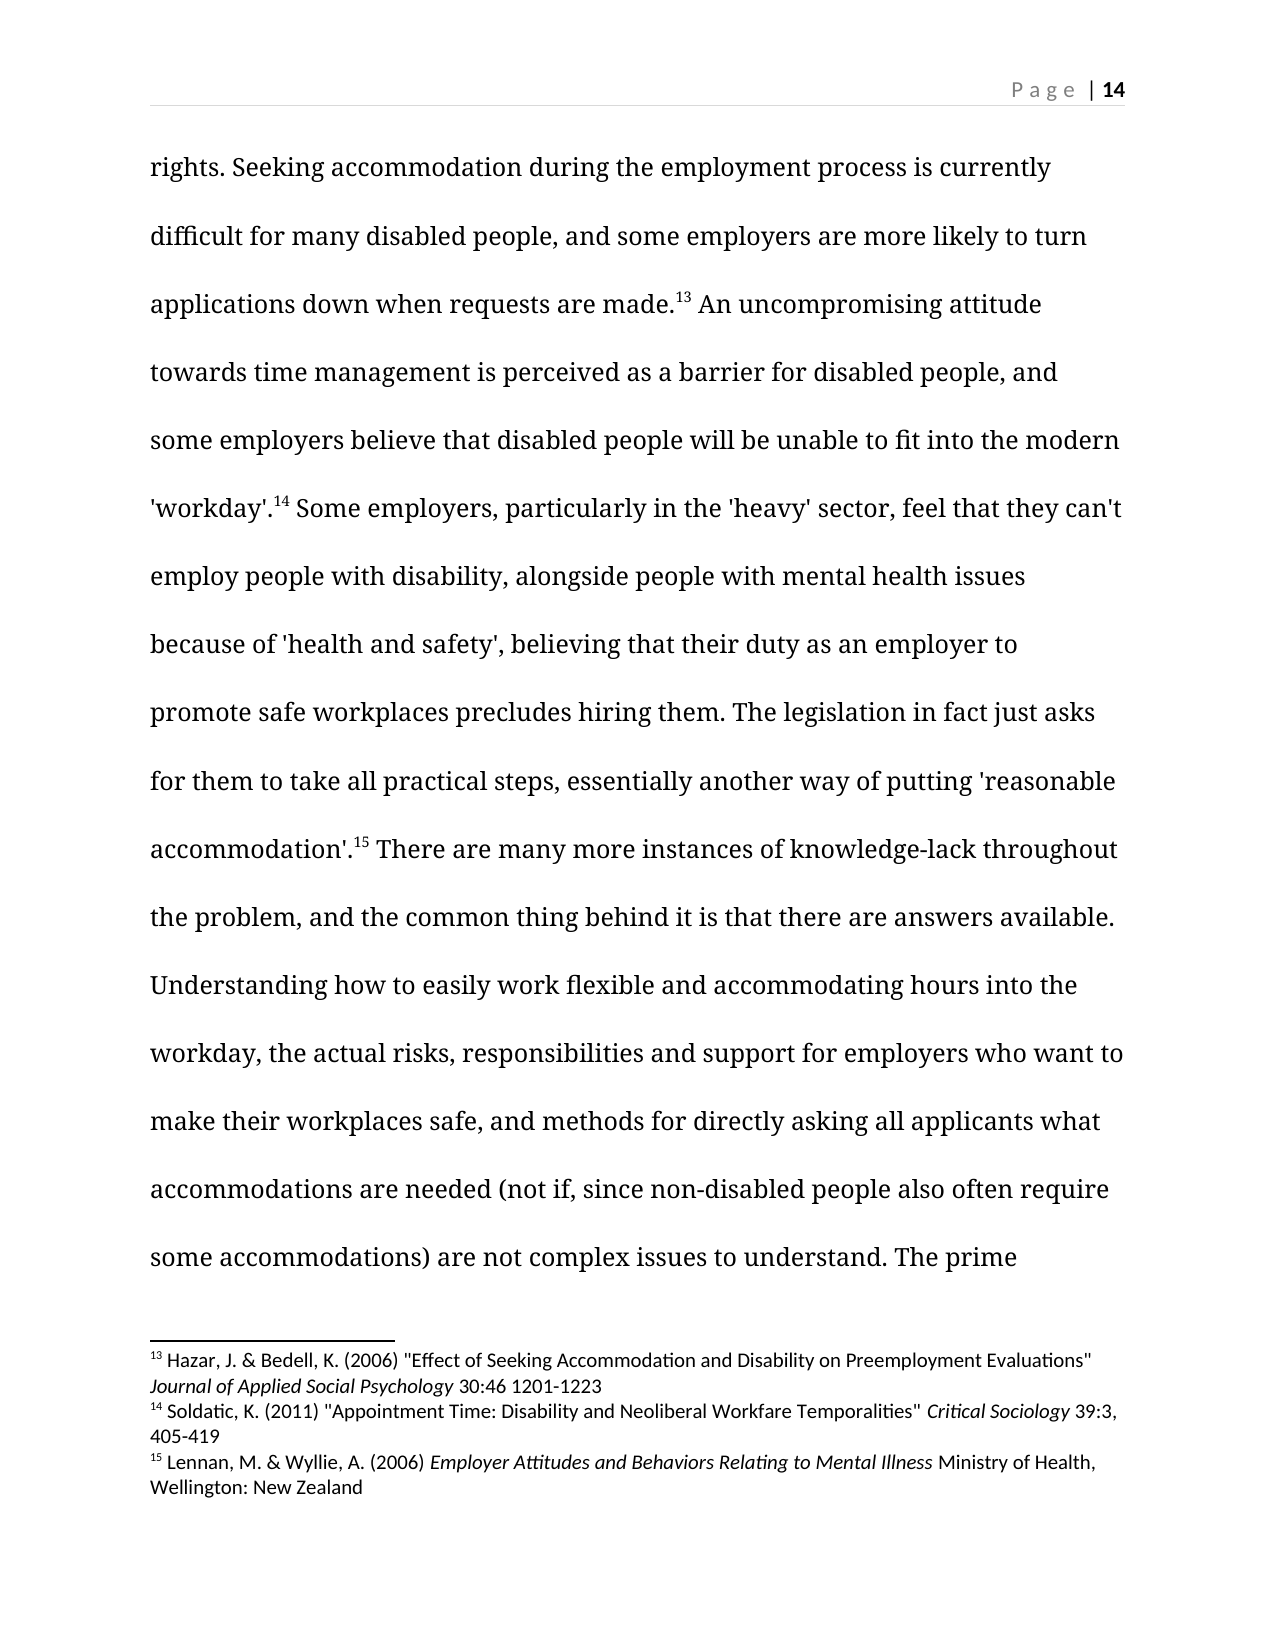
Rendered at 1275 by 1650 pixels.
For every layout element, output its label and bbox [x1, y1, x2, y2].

text [150, 150, 1125, 1274]
